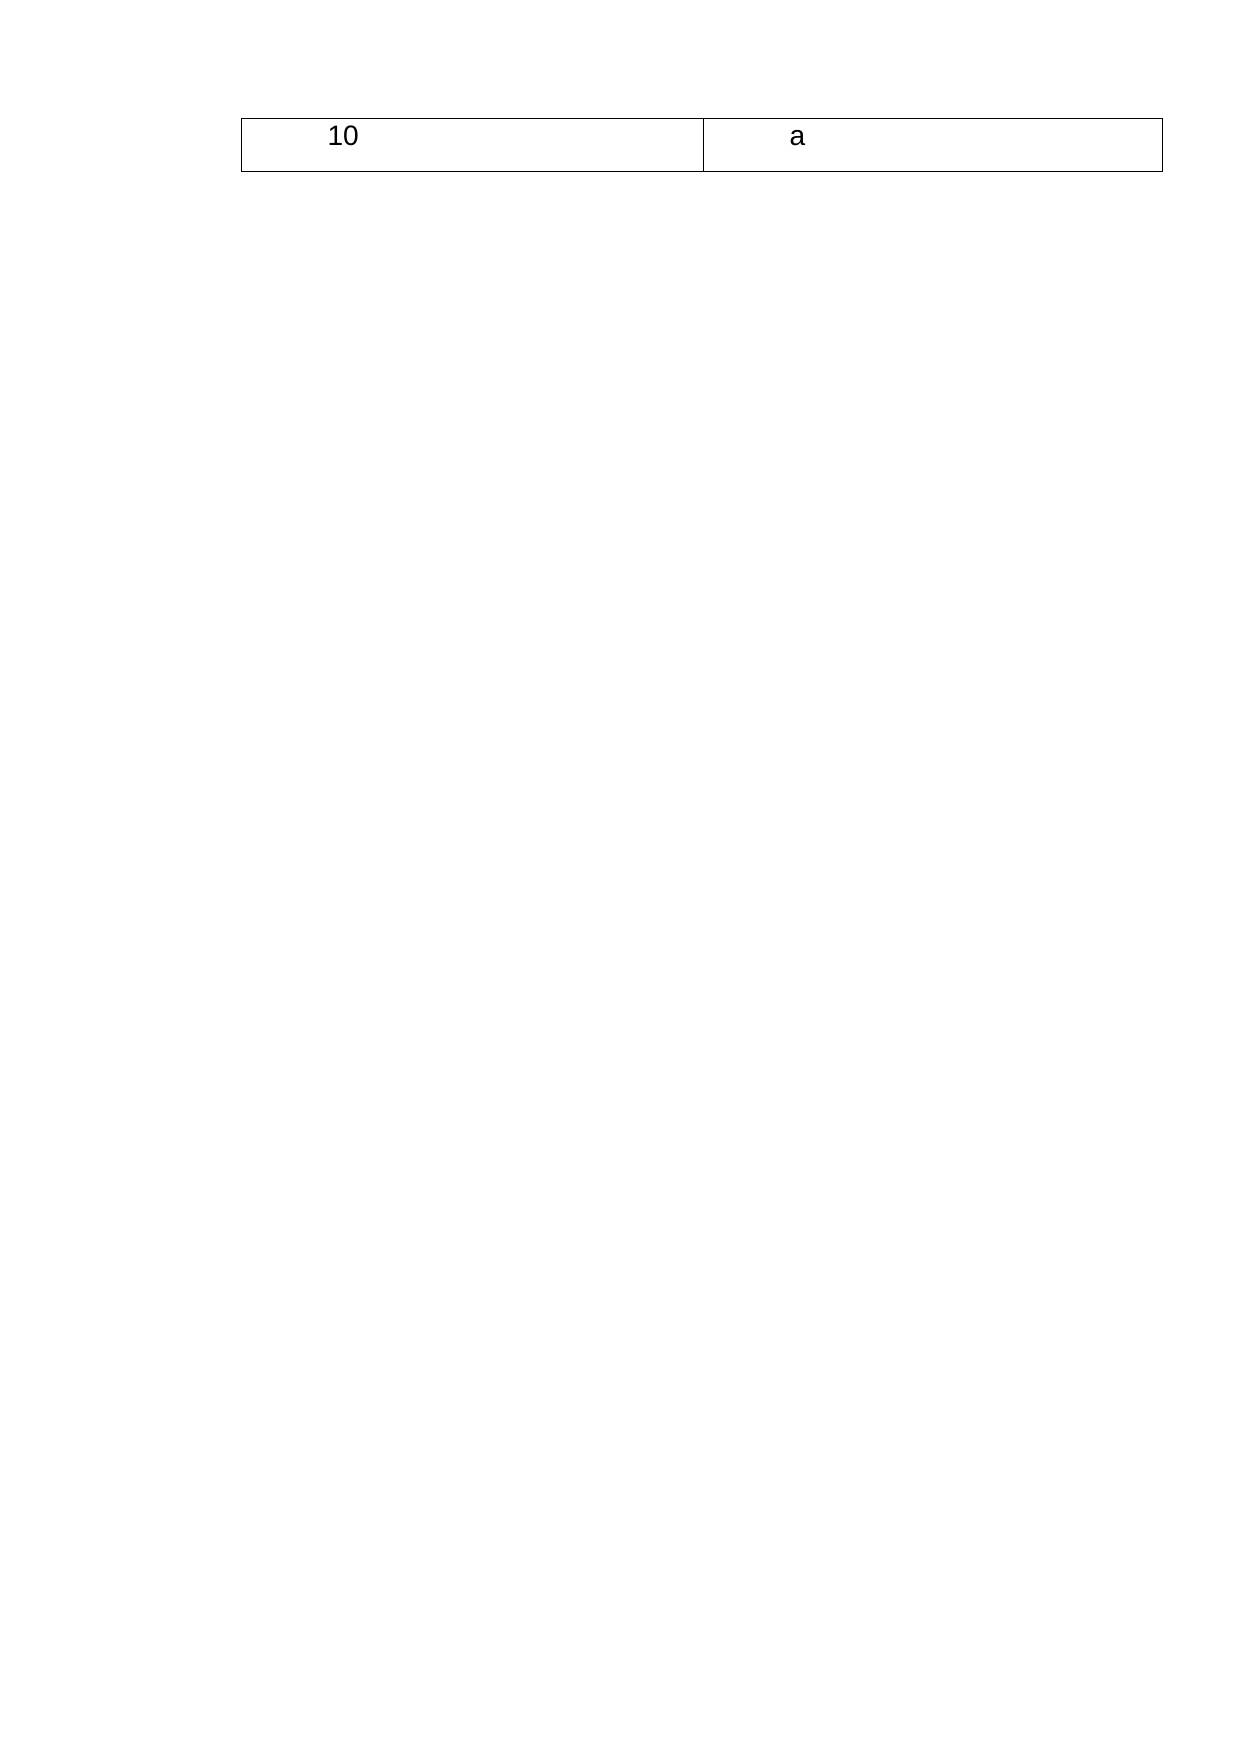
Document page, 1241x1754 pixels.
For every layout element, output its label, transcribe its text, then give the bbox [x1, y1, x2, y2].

table_cell а [704, 119, 1162, 171]
table_cell 10 [242, 119, 703, 171]
